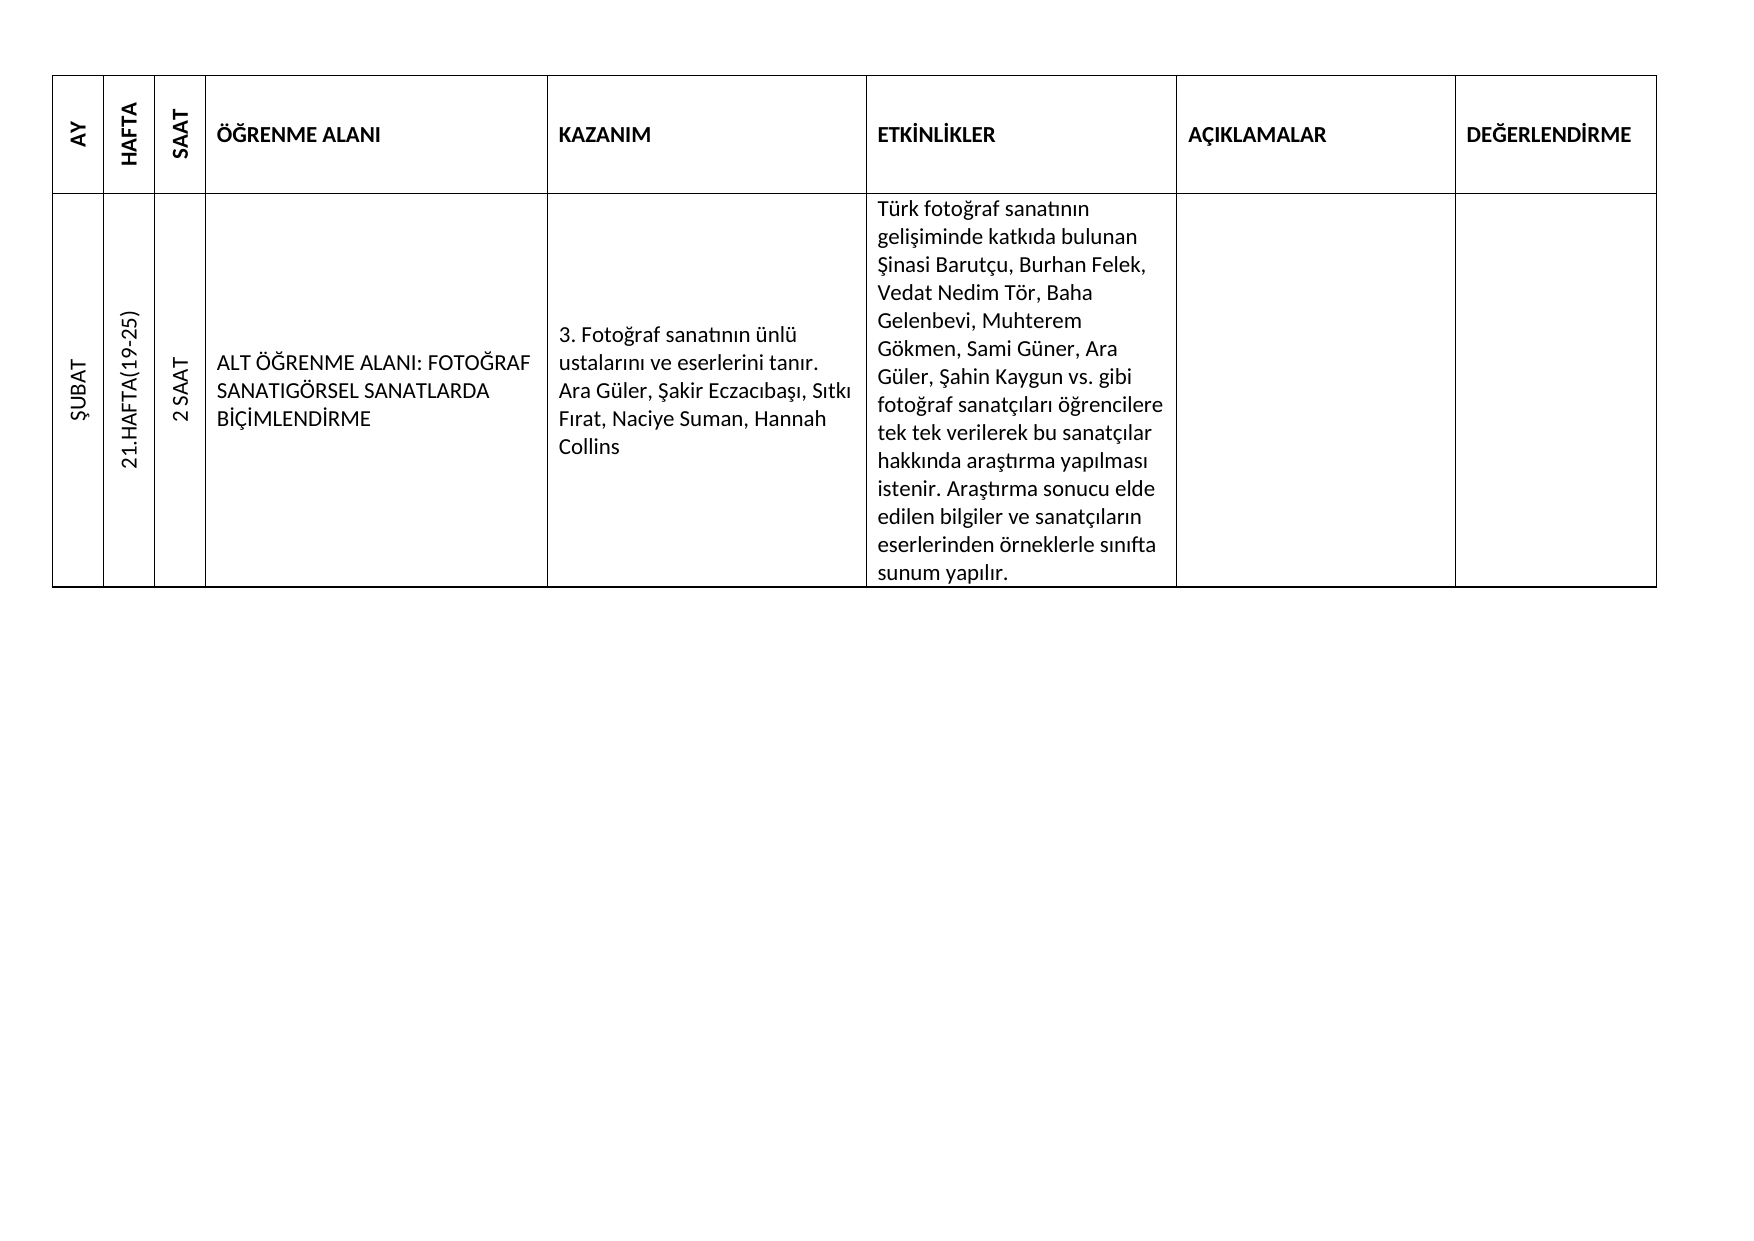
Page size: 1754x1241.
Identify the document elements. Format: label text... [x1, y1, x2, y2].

table_header AY [53, 76, 103, 193]
table_cell 3. Fotoğraf sanatının ünlü ustalarını ve eserlerini tanır. Ara Güler, Şakir Eczacıbaşı, Sıtkı Fırat, Naciye Suman, Hannah Collins [548, 194, 866, 586]
table_cell [1177, 194, 1455, 586]
table_cell [1456, 194, 1656, 586]
table_header AÇIKLAMALAR [1177, 76, 1455, 193]
table_cell 21.HAFTA(19-25) [104, 194, 154, 586]
table_cell 2 SAAT [155, 194, 205, 586]
table_cell ŞUBAT [53, 194, 103, 586]
table_header SAAT [155, 76, 205, 193]
table_header KAZANIM [548, 76, 866, 193]
table_cell ALT ÖĞRENME ALANI: FOTOĞRAF SANATIGÖRSEL SANATLARDA BİÇİMLENDİRME [206, 194, 547, 586]
table_header ÖĞRENME ALANI [206, 76, 547, 193]
table_header ETKİNLİKLER [867, 76, 1176, 193]
table_cell Türk fotoğraf sanatının gelişiminde katkıda bulunan Şinasi Barutçu, Burhan Felek, Vedat Nedim Tör, Baha Gelenbevi, Muhterem Gökmen, Sami Güner, Ara Güler, Şahin Kaygun vs. gibi fotoğraf sanatçıları öğrencilere tek tek verilerek bu sanatçılar hakkında araştırma yapılması istenir. Araştırma sonucu elde edilen bilgiler ve sanatçıların eserlerinden örneklerle sınıfta sunum yapılır. [867, 194, 1176, 586]
table_header HAFTA [104, 76, 154, 193]
table_header DEĞERLENDİRME [1456, 76, 1656, 193]
